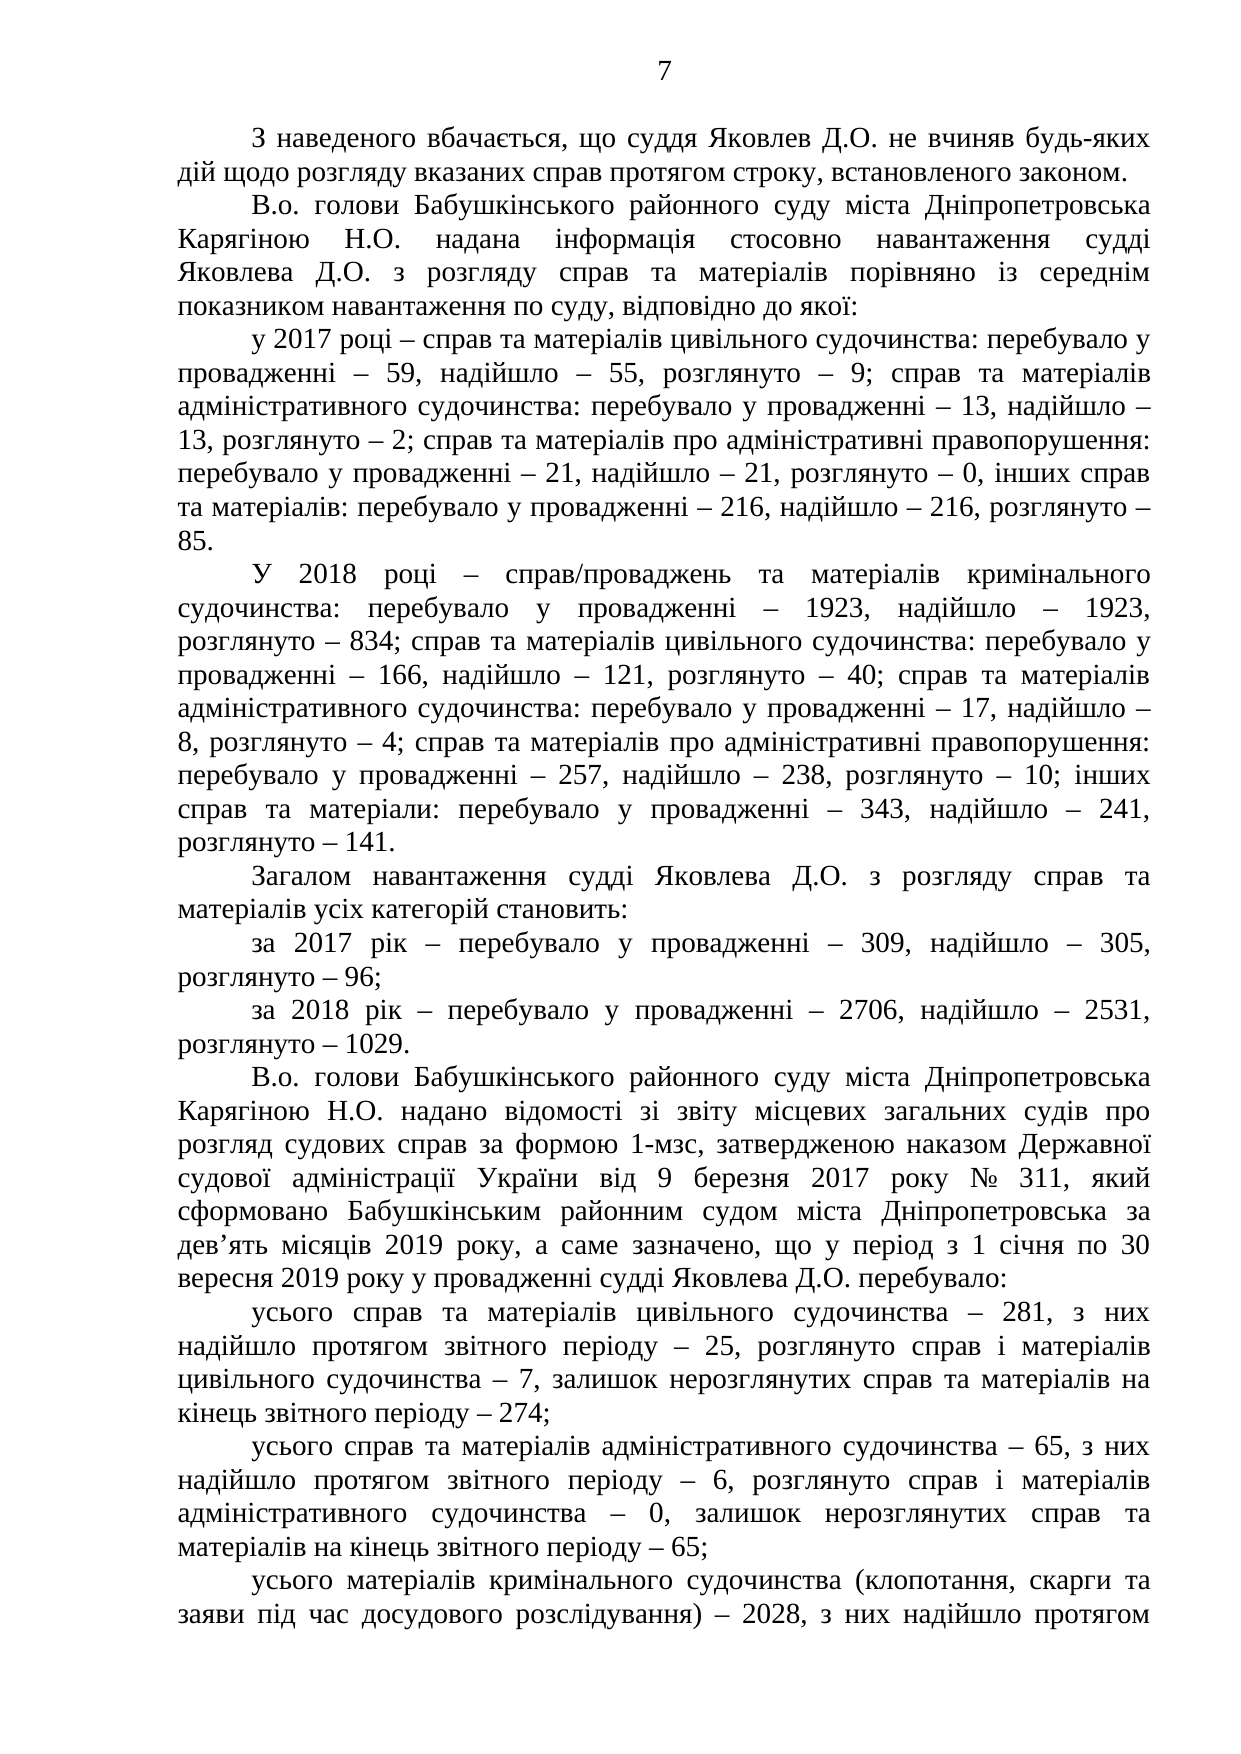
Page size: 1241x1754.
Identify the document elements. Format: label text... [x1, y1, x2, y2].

text У 2018 році – справ/проваджень та матеріалів кримінального судочинства: перебувало у провадженні – 1923, надійшло – 1923, розглянуто – 834; справ та матеріалів цивільного судочинства: перебувало у провадженні – 166, надійшло – 121, розглянуто – 40; справ та матеріалів адміністративного судочинства: перебувало у провадженні – 17, надійшло – 8, розглянуто – 4; справ та матеріалів про адміністративні правопорушення: перебувало у провадженні – 257, надійшло – 238, розглянуто – 10; інших справ та матеріали: перебувало у провадженні – 343, надійшло – 241, розглянуто – 141. [177, 556, 1152, 858]
text за 2017 рік – перебувало у провадженні – 309, надійшло – 305, розглянуто – 96; [177, 925, 1152, 992]
text З наведеного вбачається, що суддя Яковлев Д.О. не вчиняв будь-яких дій щодо розгляду вказаних справ протягом строку, встановленого законом. [177, 120, 1152, 187]
text у 2017 році – справ та матеріалів цивільного судочинства: перебувало у провадженні – 59, надійшло – 55, розглянуто – 9; справ та матеріалів адміністративного судочинства: перебувало у провадженні – 13, надійшло – 13, розглянуто – 2; справ та матеріалів про адміністративні правопорушення: перебувало у провадженні – 21, надійшло – 21, розглянуто – 0, інших справ та матеріалів: перебувало у провадженні – 216, надійшло – 216, розглянуто – 85. [177, 321, 1152, 556]
text В.о. голови Бабушкінського районного суду міста Дніпропетровська Карягіною Н.О. надано відомості зі звіту місцевих загальних судів про розгляд судових справ за формою 1-мзс, затвердженою наказом Державної судової адміністрації України від 9 березня 2017 року № 311, який сформовано Бабушкінським районним судом міста Дніпропетровська за дев’ять місяців 2019 року, а саме зазначено, що у період з 1 січня по 30 вересня 2019 року у провадженні судді Яковлева Д.О. перебувало: [177, 1059, 1152, 1294]
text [177, 1562, 1152, 1629]
text усього справ та матеріалів цивільного судочинства – 281, з них надійшло протягом звітного періоду – 25, розглянуто справ і матеріалів цивільного судочинства – 7, залишок нерозглянутих справ та матеріалів на кінець звітного періоду – 274; [177, 1294, 1152, 1428]
text В.о. голови Бабушкінського районного суду міста Дніпропетровська Карягіною Н.О. надана інформація стосовно навантаження судді Яковлева Д.О. з розгляду справ та матеріалів порівняно із середнім показником навантаження по суду, відповідно до якої: [177, 187, 1152, 321]
text Загалом навантаження судді Яковлева Д.О. з розгляду справ та матеріалів усіх категорій становить: [177, 858, 1152, 925]
text за 2018 рік – перебувало у провадженні – 2706, надійшло – 2531, розглянуто – 1029. [177, 992, 1152, 1059]
text усього справ та матеріалів адміністративного судочинства – 65, з них надійшло протягом звітного періоду – 6, розглянуто справ і матеріалів адміністративного судочинства – 0, залишок нерозглянутих справ та матеріалів на кінець звітного періоду – 65; [177, 1428, 1152, 1562]
